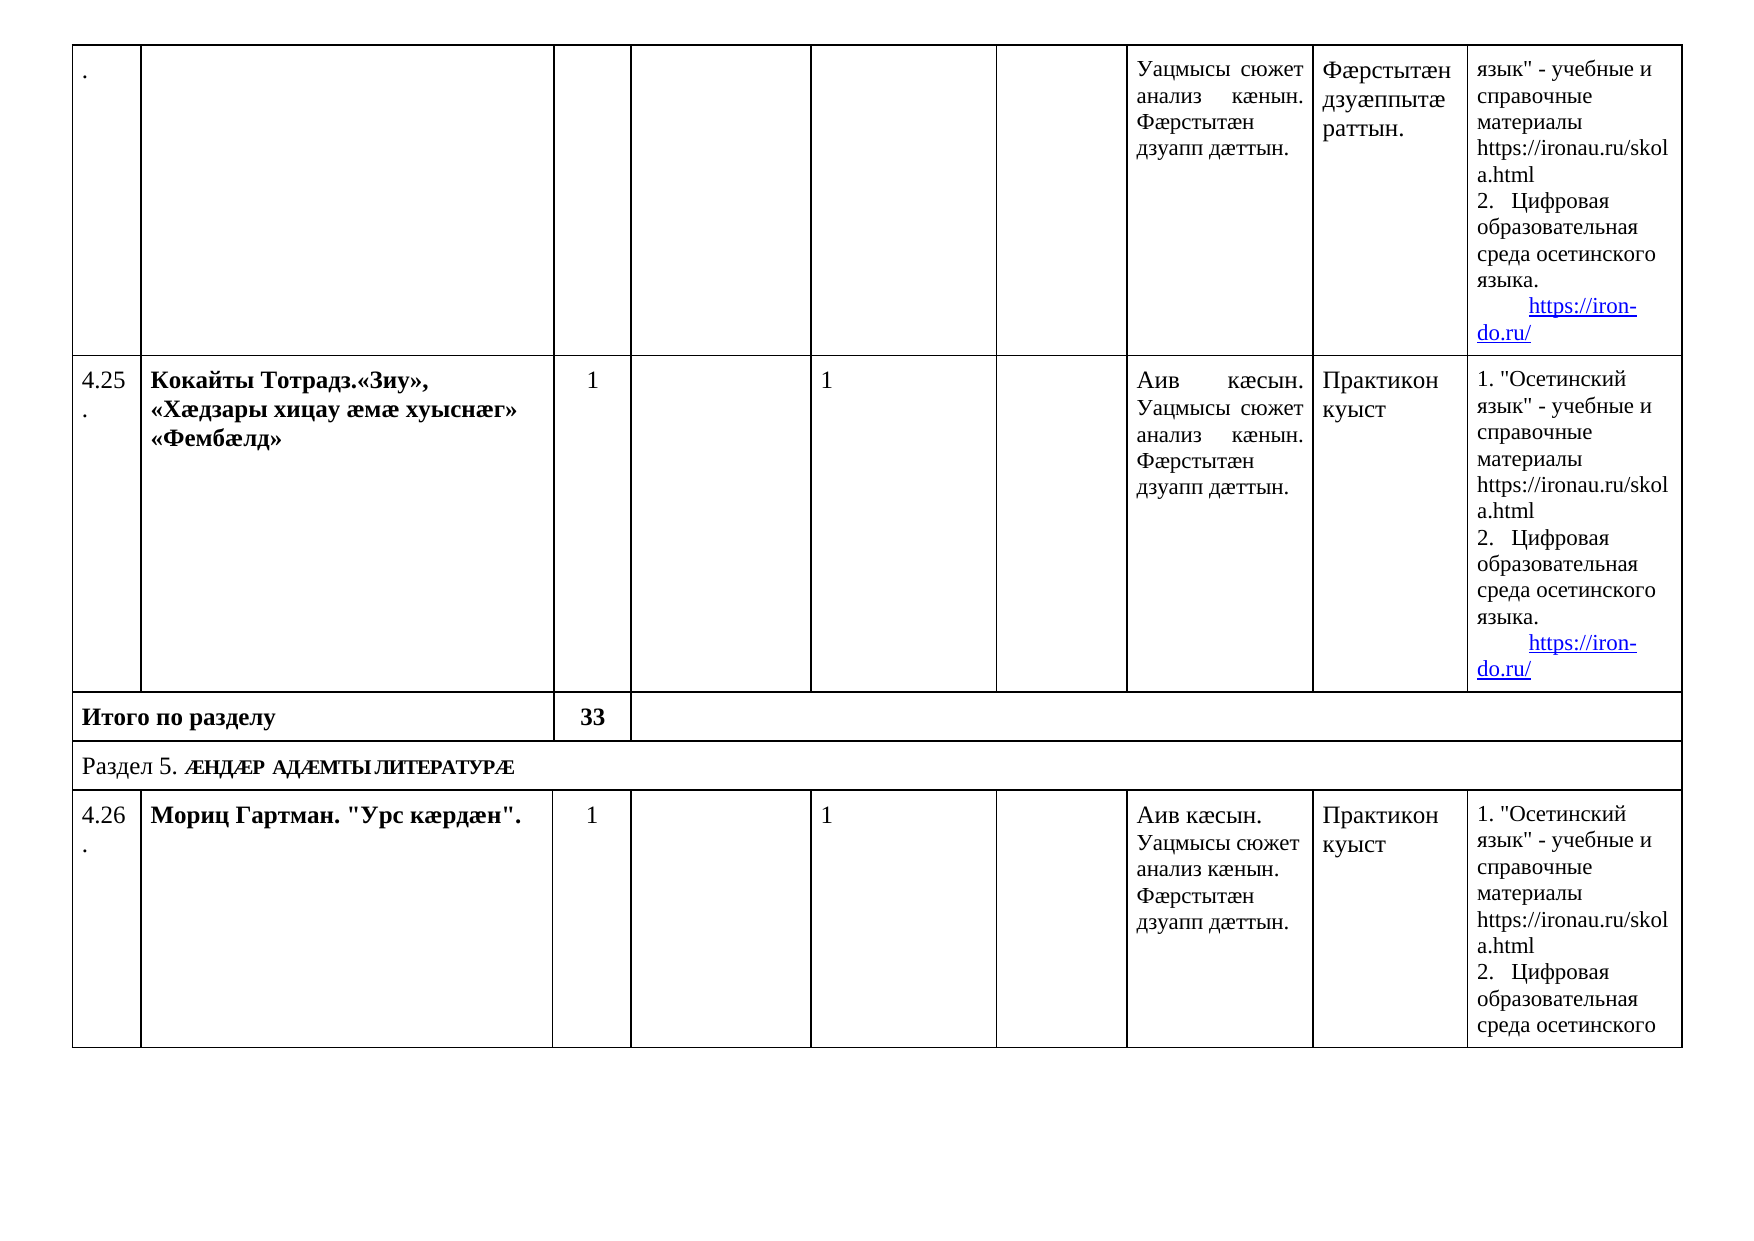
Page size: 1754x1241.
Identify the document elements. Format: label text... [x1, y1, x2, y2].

table_cell 4.24. [73, 46, 140, 354]
table_cell 4.25. [73, 356, 140, 691]
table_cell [1128, 46, 1312, 354]
table_cell Практикон куыст [1314, 356, 1467, 691]
table_cell [632, 791, 810, 1047]
table_cell 1 [812, 791, 996, 1047]
table_cell [632, 356, 810, 691]
table_cell Аив кӕсын. Уацмысы сюжет анализ кӕнын. Фӕрстытӕн дзуапп дӕттын. [1128, 356, 1312, 691]
table_cell Практикон куыст [1314, 791, 1467, 1047]
table_cell 33 [555, 693, 630, 740]
table_cell Кокайты Тотрадз.«Зиу», «Хæдзары хицау æмæ хуыснæг» «Фембæлд» [142, 356, 553, 691]
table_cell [1128, 791, 1312, 1047]
table_cell 1 [553, 791, 630, 1047]
table_cell [632, 46, 810, 354]
table_cell [997, 46, 1126, 354]
table_cell [632, 693, 1681, 740]
table_cell [997, 356, 1126, 691]
table_cell 1 [555, 356, 630, 691]
table_cell 1 [812, 356, 996, 691]
table_cell 1 [555, 46, 630, 354]
table_cell [997, 791, 1126, 1047]
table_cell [1314, 46, 1467, 354]
table_cell Итого по разделу [73, 693, 553, 740]
table_cell Раздел 5. ÆНДÆР АДÆМТЫ ЛИТЕРАТУРÆ [73, 742, 1681, 789]
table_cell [1468, 46, 1681, 354]
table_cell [142, 46, 553, 354]
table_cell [142, 791, 552, 1047]
table_cell 1 [812, 46, 996, 354]
table_cell 4.26. [73, 791, 140, 1047]
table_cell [1468, 791, 1681, 1047]
